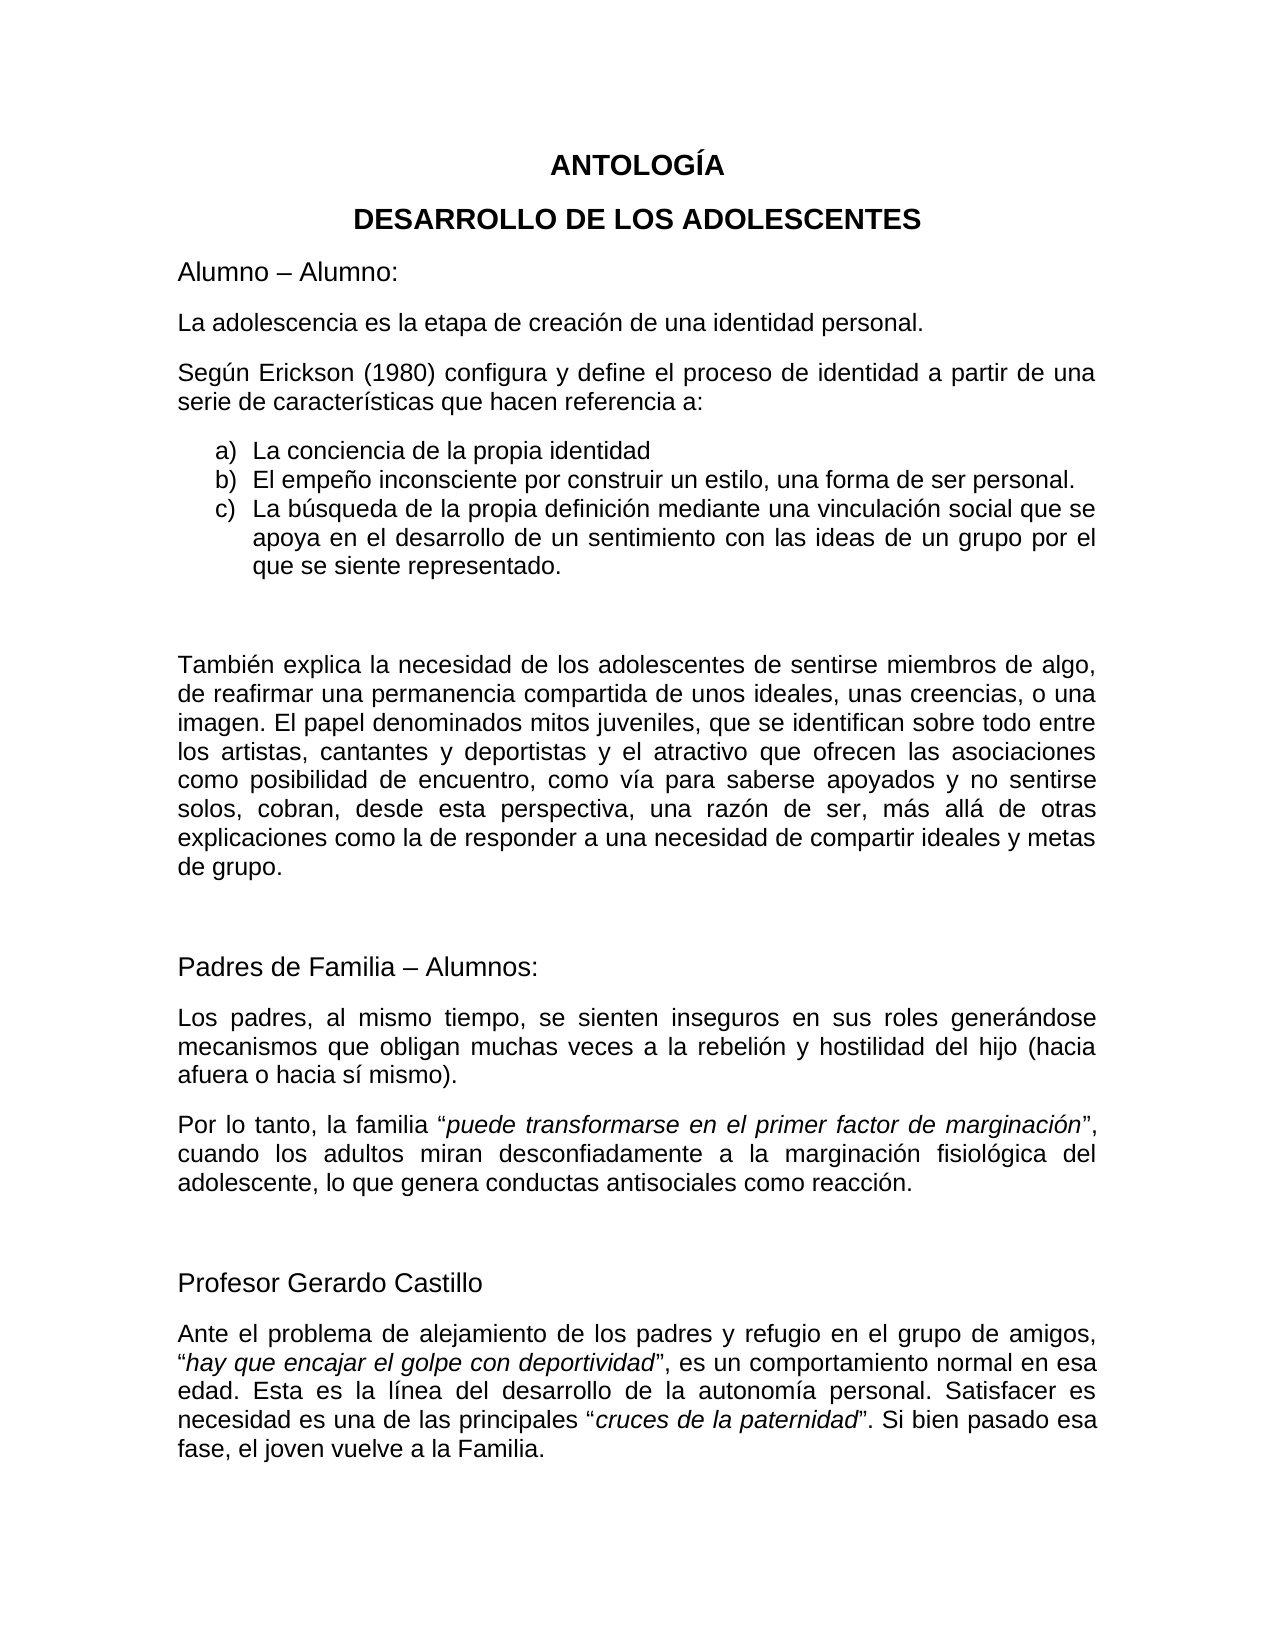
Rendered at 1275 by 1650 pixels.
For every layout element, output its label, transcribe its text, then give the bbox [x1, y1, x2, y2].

text Por lo tanto, la familia “puede transformarse en el primer factor de marginación”, cuando los adultos miran desconfiadamente a la marginación fisiológica del adolescente, lo que genera conductas antisociales como reacción. [177, 1110, 1098, 1196]
list La conciencia de la propia identidad [215, 436, 1098, 465]
text Según Erickson (1980) configura y define el proceso de identidad a partir de una serie de características que hacen referencia a: [177, 358, 1098, 416]
text También explica la necesidad de los adolescentes de sentirse miembros de algo, de reafirmar una permanencia compartida de unos ideales, unas creencias, o una imagen. El papel denominados mitos juveniles, que se identifican sobre todo entre los artistas, cantantes y deportistas y el atractivo que ofrecen las asociaciones como posibilidad de encuentro, como vía para saberse apoyados y no sentirse solos, cobran, desde esta perspectiva, una razón de ser, más allá de otras explicaciones como la de responder a una necesidad de compartir ideales y metas de grupo. [177, 651, 1098, 881]
text DESARROLLO DE LOS ADOLESCENTES [177, 202, 1098, 236]
text Profesor Gerardo Castillo [177, 1267, 1098, 1298]
text Los padres, al mismo tiempo, se sienten inseguros en sus roles generándose mecanismos que obligan muchas veces a la rebelión y hostilidad del hijo (hacia afuera o hacia sí mismo). [177, 1003, 1098, 1089]
list La búsqueda de la propia definición mediante una vinculación social que se apoya en el desarrollo de un sentimiento con las ideas de un grupo por el que se siente representado. [215, 494, 1098, 580]
text ANTOLOGÍA [177, 148, 1098, 181]
text La adolescencia es la etapa de creación de una identidad personal. [177, 308, 1098, 337]
text Padres de Familia – Alumnos: [177, 951, 1098, 982]
text Ante el problema de alejamiento de los padres y refugio en el grupo de amigos, “hay que encajar el golpe con deportividad”, es un comportamiento normal en esa edad. Esta es la línea del desarrollo de la autonomía personal. Satisfacer es necesidad es una de las principales “cruces de la paternidad”. Si bien pasado esa fase, el joven vuelve a la Familia. [177, 1319, 1098, 1463]
list El empeño inconsciente por construir un estilo, una forma de ser personal. [215, 465, 1098, 494]
text Alumno – Alumno: [177, 256, 1098, 288]
